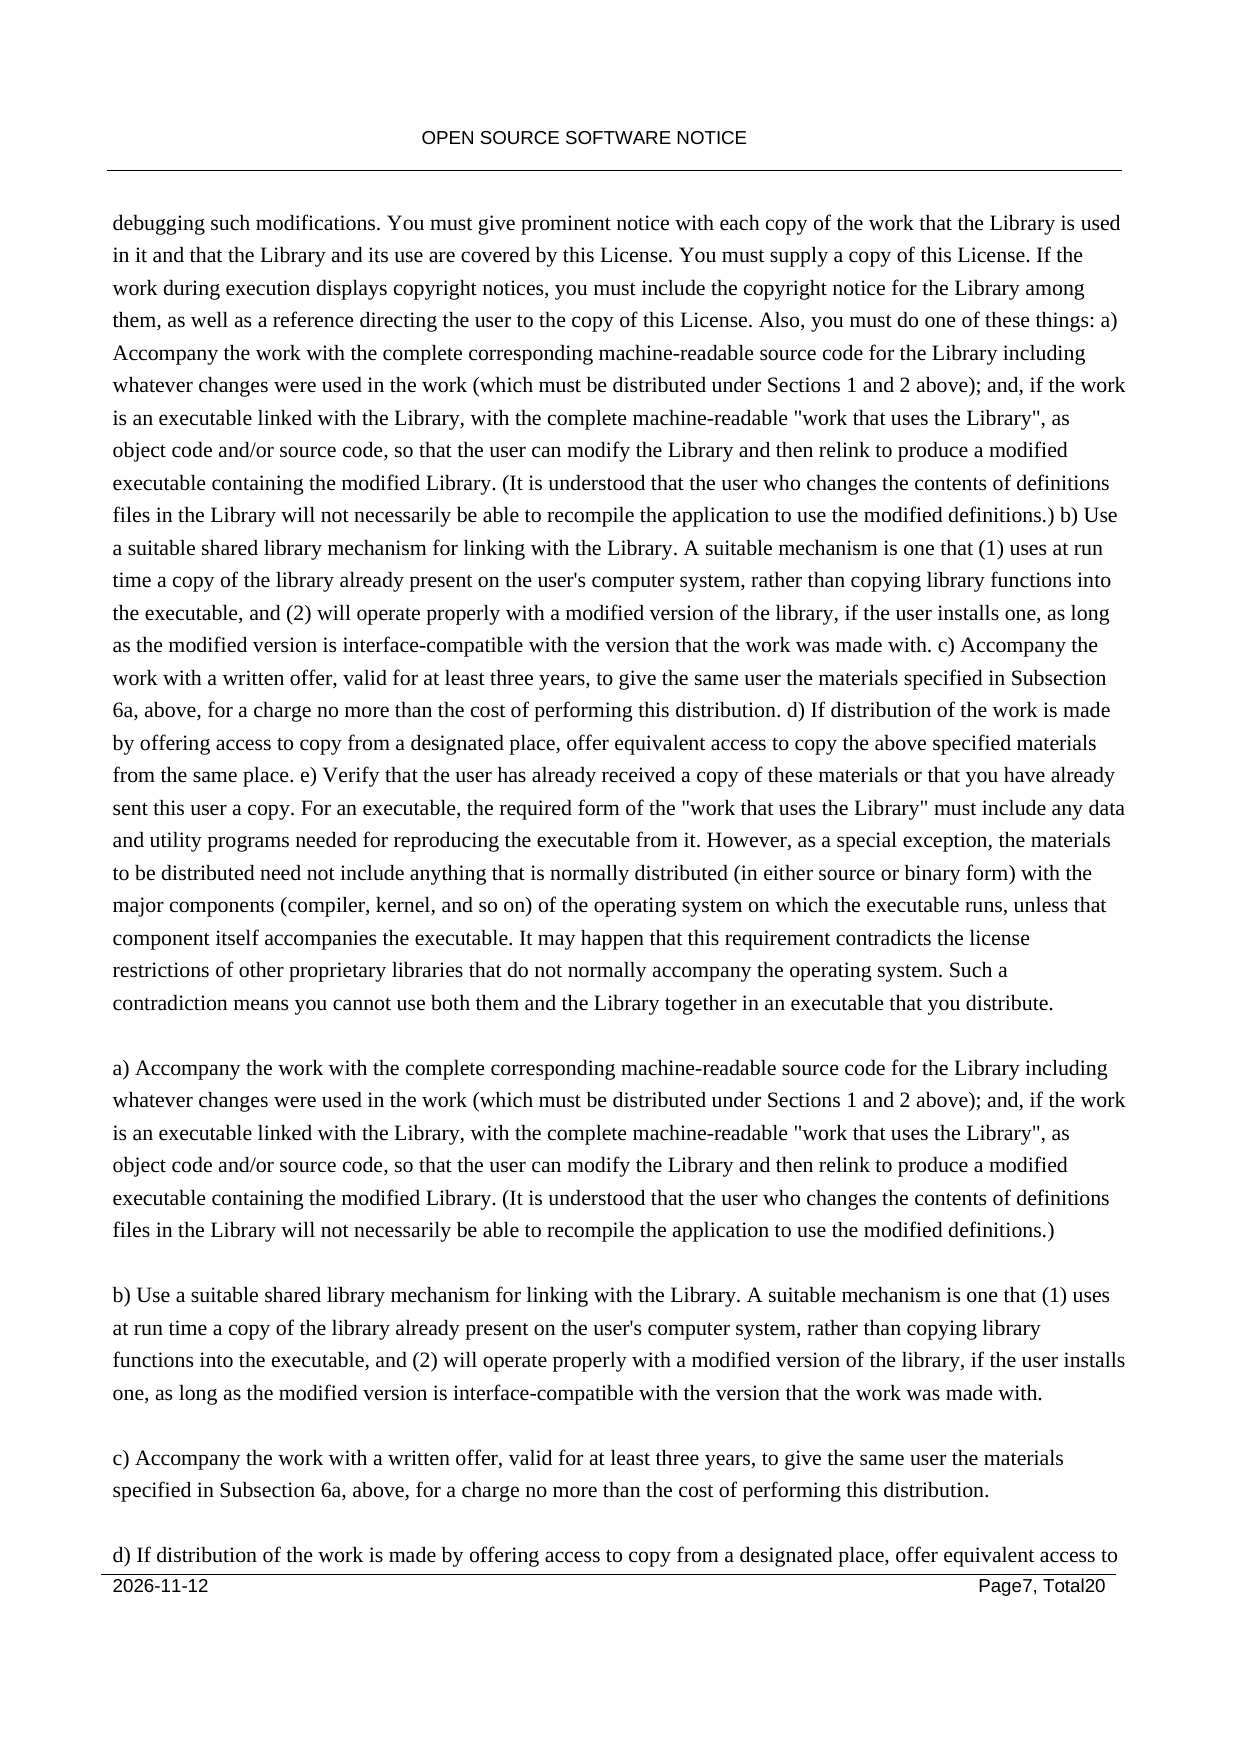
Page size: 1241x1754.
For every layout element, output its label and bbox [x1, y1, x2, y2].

text [112, 206, 1128, 1571]
